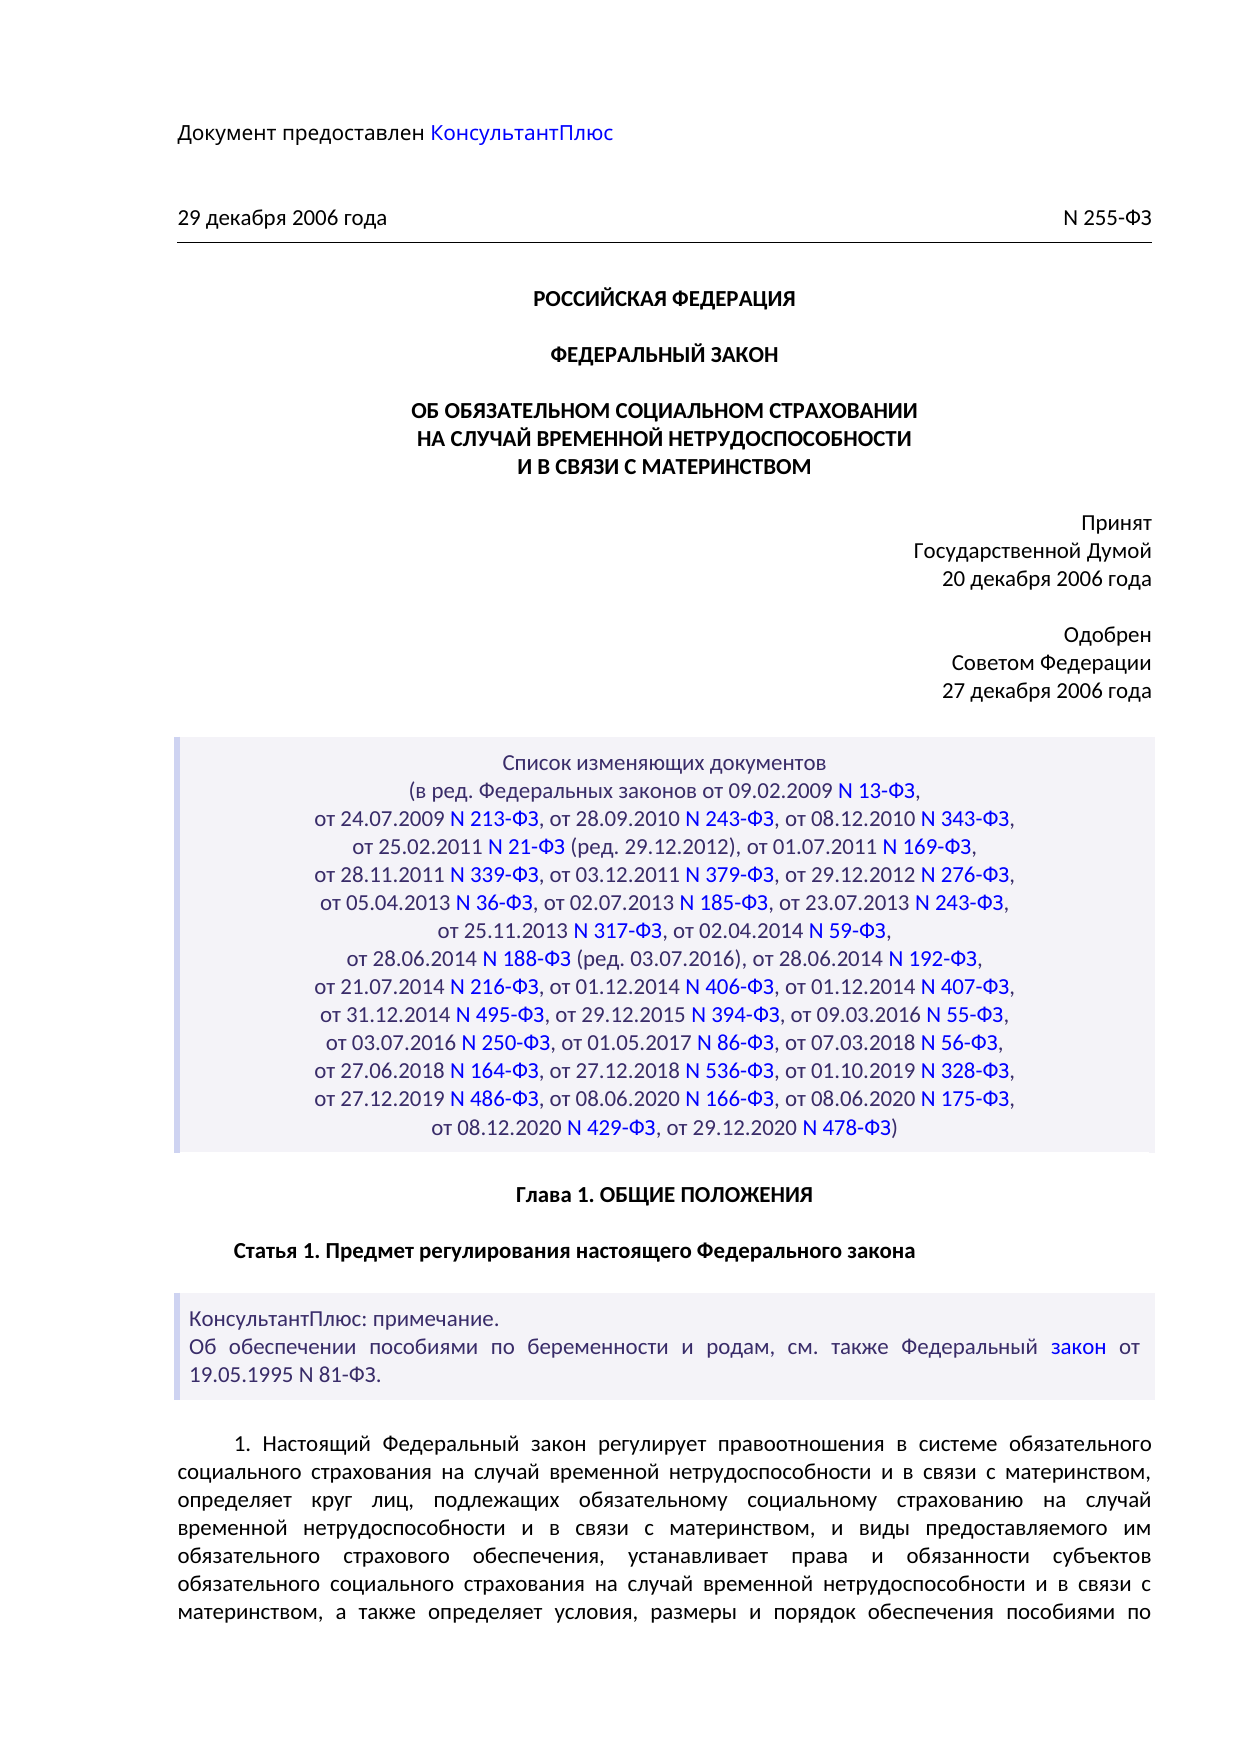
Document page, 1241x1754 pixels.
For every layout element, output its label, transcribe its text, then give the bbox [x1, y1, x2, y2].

title Статья 1. Предмет регулирования настоящего Федерального закона [177, 1236, 1152, 1264]
table_header Список изменяющих документов (в ред. Федеральных законов от 09.02.2009 N 13-ФЗ, от 24.07.2009 N 213-ФЗ, от 28.09.2010 N 243-ФЗ, от 08.12.2010 N 343-ФЗ, от 25.02.2011 N 21-ФЗ (ред. 29.12.2012), от 01.07.2011 N 169-ФЗ, от 28.11.2011 N 339-ФЗ, от 03.12.2011 N 379-ФЗ, от 29.12.2012 N 276-ФЗ, от 05.04.2013 N 36-ФЗ, от 02.07.2013 N 185-ФЗ, от 23.07.2013 N 243-ФЗ, от 25.11.2013 N 317-ФЗ, от 02.04.2014 N 59-ФЗ, от 28.06.2014 N 188-ФЗ (ред. 03.07.2016), от 28.06.2014 N 192-ФЗ, от 21.07.2014 N 216-ФЗ, от 01.12.2014 N 406-ФЗ, от 01.12.2014 N 407-ФЗ, от 31.12.2014 N 495-ФЗ, от 29.12.2015 N 394-ФЗ, от 09.03.2016 N 55-ФЗ, от 03.07.2016 N 250-ФЗ, от 01.05.2017 N 86-ФЗ, от 07.03.2018 N 56-ФЗ, от 27.06.2018 N 164-ФЗ, от 27.12.2018 N 536-ФЗ, от 01.10.2019 N 328-ФЗ, от 27.12.2019 N 486-ФЗ, от 08.06.2020 N 166-ФЗ, от 08.06.2020 N 175-ФЗ, от 08.12.2020 N 429-ФЗ, от 29.12.2020 N 478-ФЗ) [180, 737, 1149, 1152]
text Принят [177, 508, 1152, 536]
table_header 29 декабря 2006 года [177, 203, 664, 231]
text Государственной Думой [177, 536, 1152, 564]
title И В СВЯЗИ С МАТЕРИНСТВОМ [177, 452, 1152, 480]
title ОБ ОБЯЗАТЕЛЬНОМ СОЦИАЛЬНОМ СТРАХОВАНИИ [177, 396, 1152, 424]
text 27 декабря 2006 года [177, 676, 1152, 704]
text Одобрен [177, 620, 1152, 648]
table_header N 255-ФЗ [664, 203, 1152, 231]
text 20 декабря 2006 года [177, 564, 1152, 592]
table_header КонсультантПлюс: примечание. Об обеспечении пособиями по беременности и родам, см. также Федеральный закон от 19.05.1995 N 81-ФЗ. [180, 1293, 1149, 1400]
title Документ предоставлен КонсультантПлюс [177, 118, 1152, 175]
title Глава 1. ОБЩИЕ ПОЛОЖЕНИЯ [177, 1180, 1152, 1208]
title ФЕДЕРАЛЬНЫЙ ЗАКОН [177, 340, 1152, 368]
title НА СЛУЧАЙ ВРЕМЕННОЙ НЕТРУДОСПОСОБНОСТИ [177, 424, 1152, 452]
title РОССИЙСКАЯ ФЕДЕРАЦИЯ [177, 284, 1152, 312]
text Советом Федерации [177, 648, 1152, 676]
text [177, 1429, 1152, 1625]
